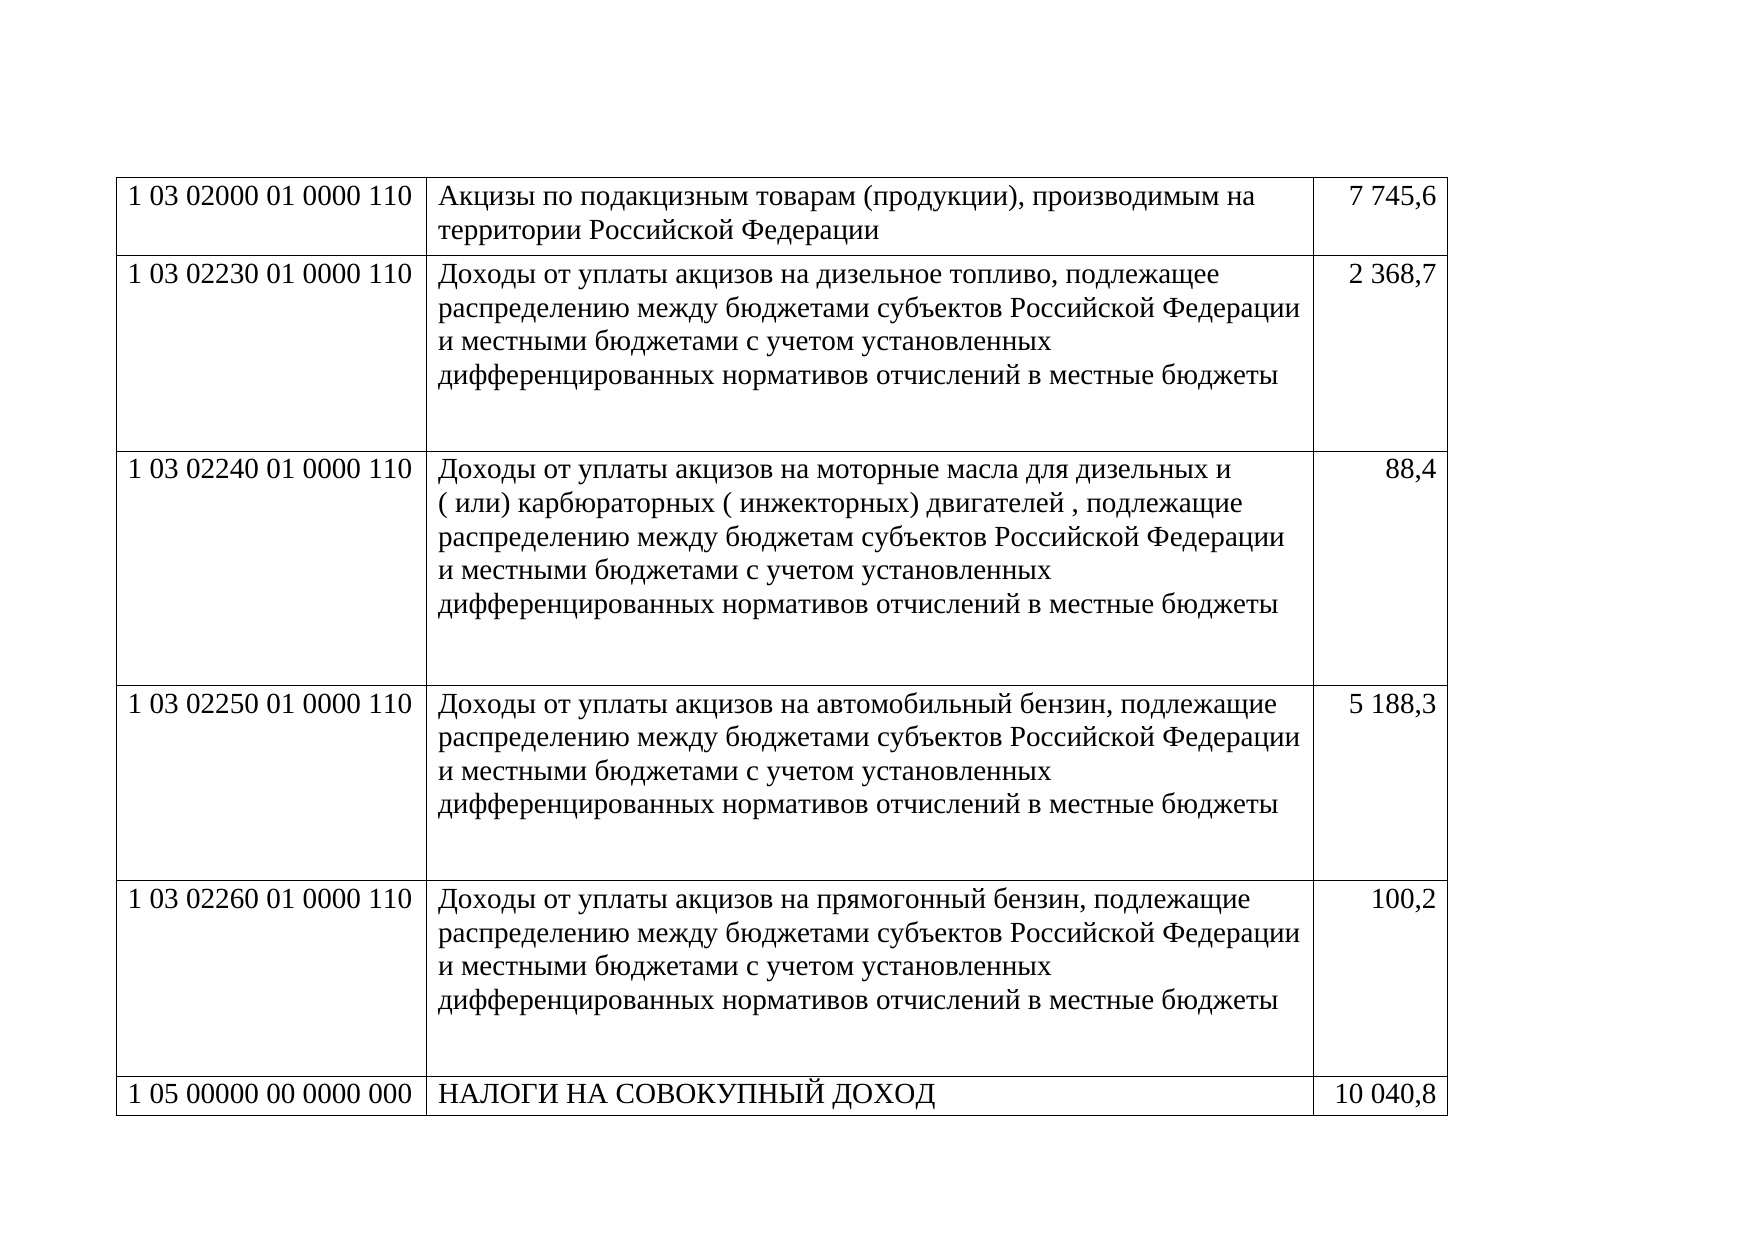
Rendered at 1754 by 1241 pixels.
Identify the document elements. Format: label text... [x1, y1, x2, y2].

table_cell НАЛОГИ НА СОВОКУПНЫЙ ДОХОД [427, 1077, 1313, 1115]
table_cell Доходы от уплаты акцизов на дизельное топливо, подлежащее распределению между бюджетами субъектов Российской Федерации и местными бюджетами с учетом установленных дифференцированных нормативов отчислений в местные бюджеты [427, 256, 1313, 451]
table_cell Акцизы по подакцизным товарам (продукции), производимым на территории Российской Федерации [427, 178, 1313, 255]
table_cell Доходы от уплаты акцизов на прямогонный бензин, подлежащие распределению между бюджетами субъектов Российской Федерации и местными бюджетами с учетом установленных дифференцированных нормативов отчислений в местные бюджеты [427, 881, 1313, 1076]
table_cell 100,2 [1314, 881, 1447, 1076]
table_cell 7 745,6 [1314, 178, 1447, 255]
table_cell 10 040,8 [1314, 1077, 1447, 1115]
table_cell Доходы от уплаты акцизов на моторные масла для дизельных и ( или) карбюраторных ( инжекторных) двигателей , подлежащие распределению между бюджетам субъектов Российской Федерации и местными бюджетами с учетом установленных дифференцированных нормативов отчислений в местные бюджеты [427, 452, 1313, 685]
table_cell 1 03 02260 01 0000 110 [117, 881, 426, 1076]
table_cell 1 03 02000 01 0000 110 [117, 178, 426, 255]
table_cell 1 05 00000 00 0000 000 [117, 1077, 426, 1115]
table_cell 1 03 02240 01 0000 110 [117, 452, 426, 685]
table_cell 88,4 [1314, 452, 1447, 685]
table_cell Доходы от уплаты акцизов на автомобильный бензин, подлежащие распределению между бюджетами субъектов Российской Федерации и местными бюджетами с учетом установленных дифференцированных нормативов отчислений в местные бюджеты [427, 686, 1313, 880]
table_cell 5 188,3 [1314, 686, 1447, 880]
table_cell 1 03 02250 01 0000 110 [117, 686, 426, 880]
table_cell 2 368,7 [1314, 256, 1447, 451]
table_cell 1 03 02230 01 0000 110 [117, 256, 426, 451]
